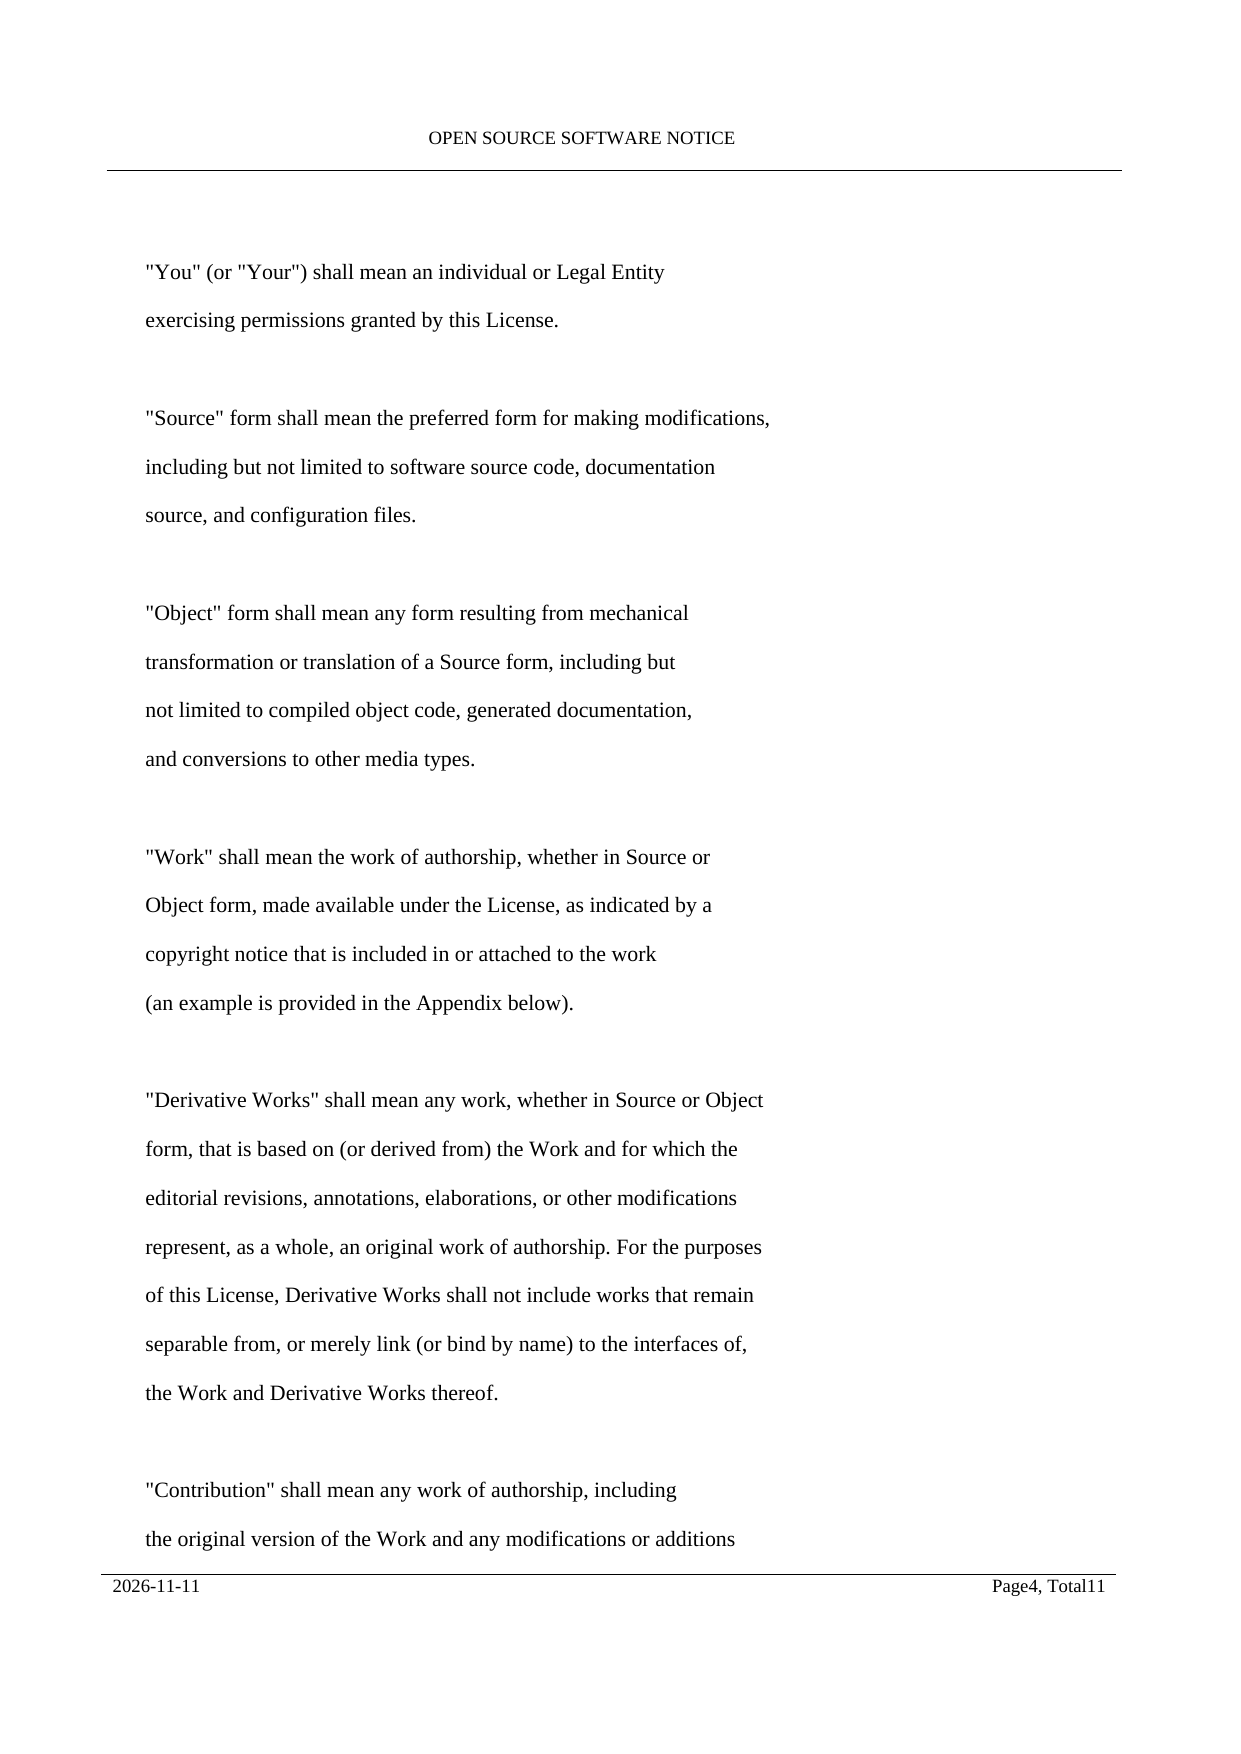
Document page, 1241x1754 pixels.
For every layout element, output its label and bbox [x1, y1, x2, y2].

text [112, 206, 1128, 1555]
